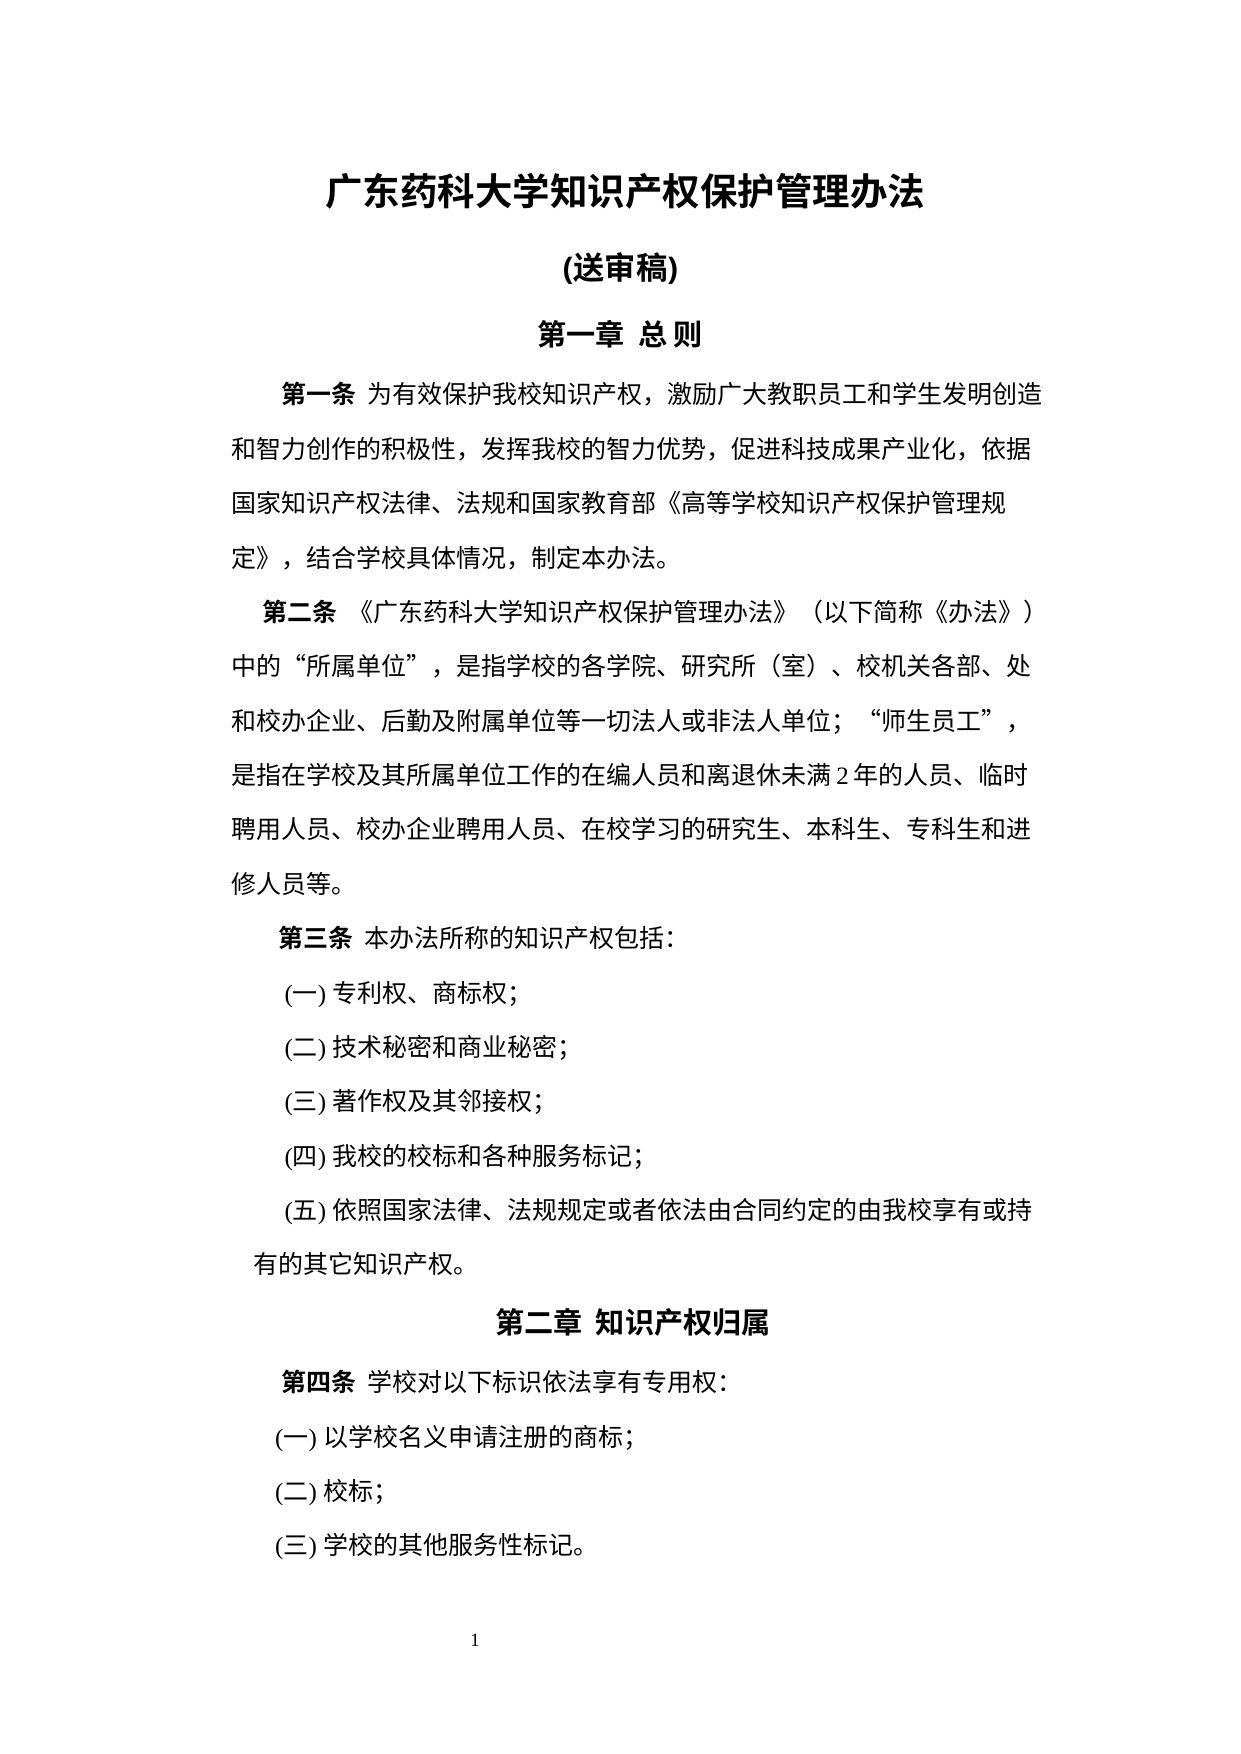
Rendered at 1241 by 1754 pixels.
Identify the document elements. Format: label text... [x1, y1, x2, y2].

text 第一条 为有效保护我校知识产权，激励广大教职员工和学生发明创造和智力创作的积极性，发挥我校的智力优势，促进科技成果产业化，依据国家知识产权法律、法规和国家教育部《高等学校知识产权保护管理规定》，结合学校具体情况，制定本办法。 第二条 《广东药科大学知识产权保护管理办法》（以下简称《办法》）中的“所属单位”，是指学校的各学院、研究所（室）、校机关各部、处和校办企业、后勤及附属单位等一切法人或非法人单位；“师生员工”，是指在学校及其所属单位工作的在编人员和离退休未满2年的人员、临时聘用人员、校办企业聘用人员、在校学习的研究生、本科生、专科生和进修人员等。 [231, 375, 1053, 901]
text 第三条 本办法所称的知识产权包括： (一) 专利权、商标权； (二) 技术秘密和商业秘密； (三) 著作权及其邻接权； (四) 我校的校标和各种服务标记； (五) 依照国家法律、法规规定或者依法由合同约定的由我校享有或持有的其它知识产权。 [253, 919, 1053, 1281]
text 第二章 知识产权归属 [231, 1299, 1053, 1342]
text 第一章 总 则 [187, 311, 1053, 354]
text (送审稿) [187, 243, 1053, 289]
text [231, 1363, 1053, 1562]
text 广东药科大学知识产权保护管理办法 [187, 162, 1053, 216]
